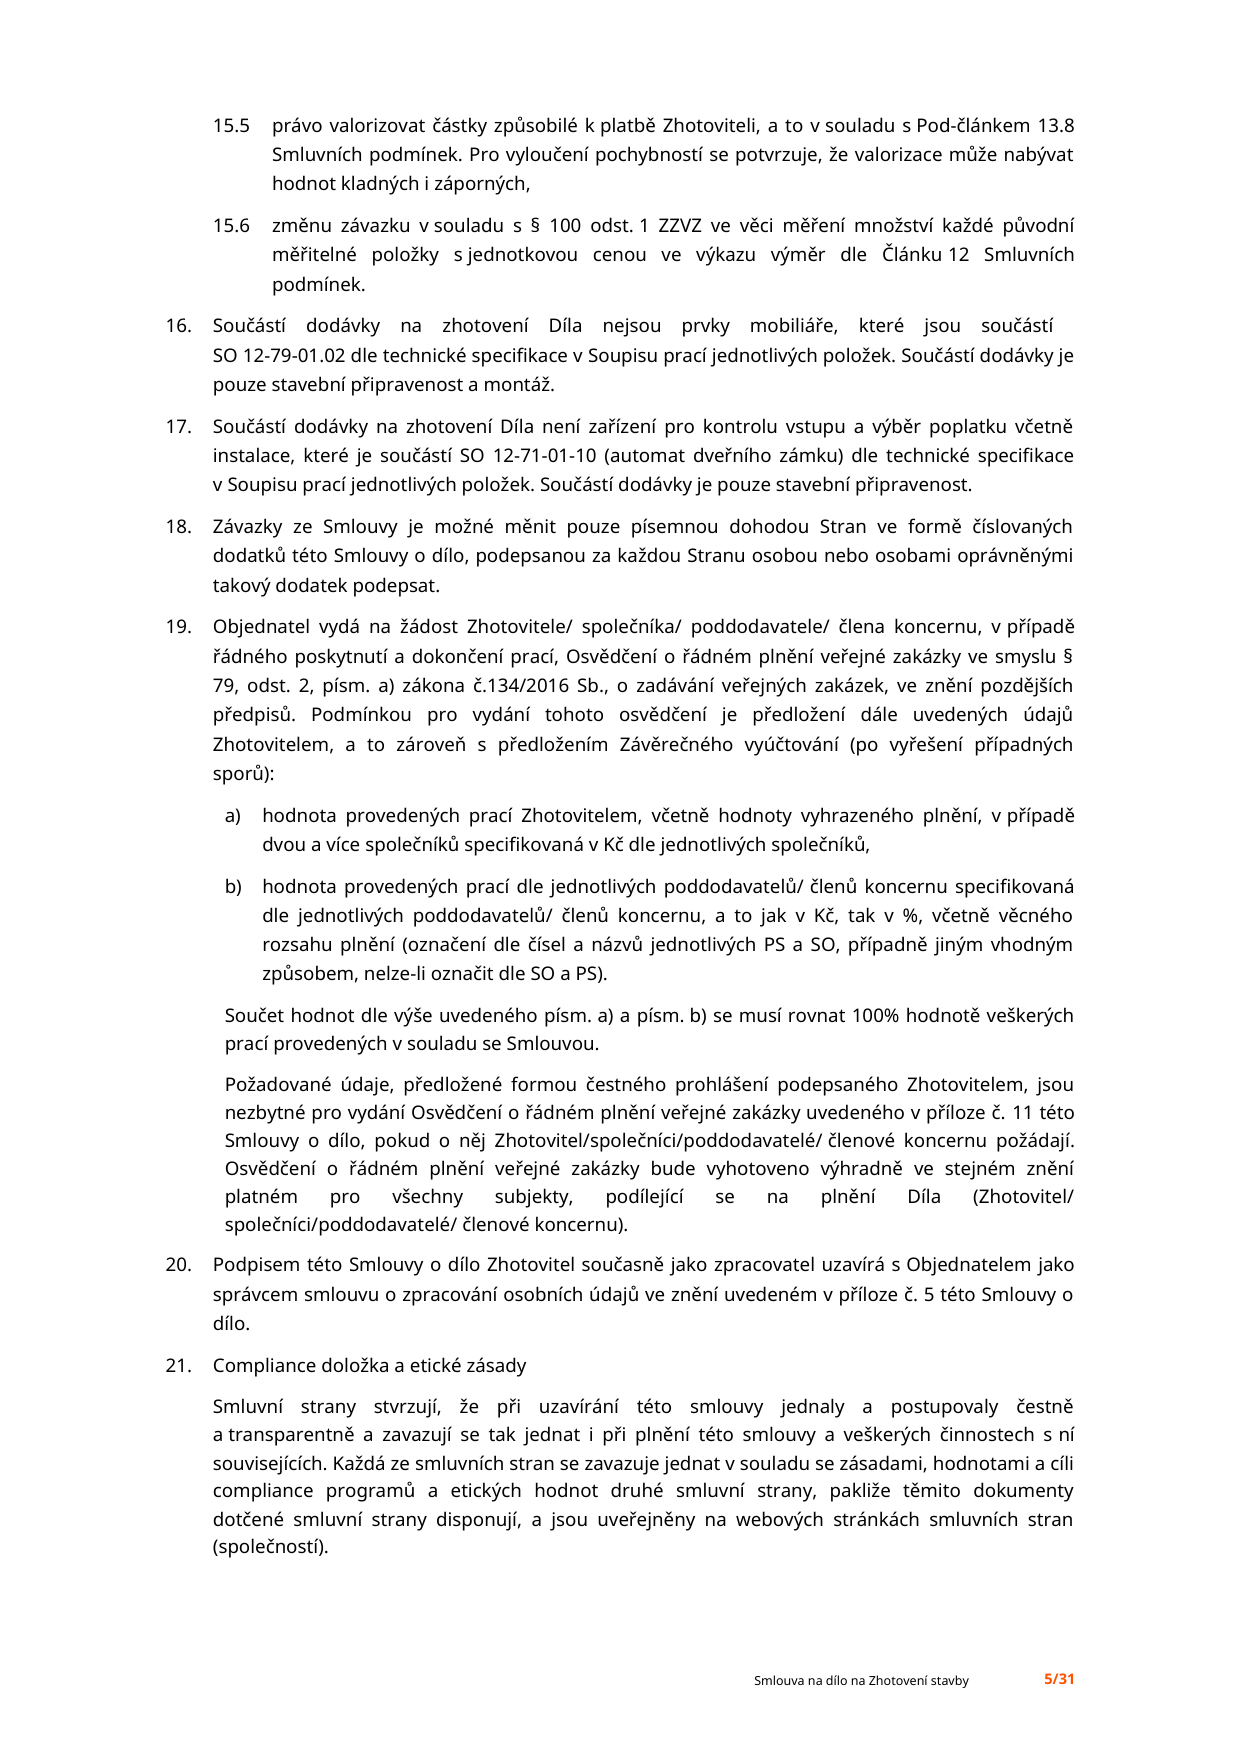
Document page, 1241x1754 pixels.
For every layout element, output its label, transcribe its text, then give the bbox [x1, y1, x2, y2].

text právo valorizovat částky způsobilé k platbě Zhotoviteli, a to v souladu s Pod-článkem 13.8 Smluvních podmínek. Pro vyloučení pochybností se potvrzuje, že valorizace může nabývat hodnot kladných i záporných, [213, 112, 1075, 196]
text Požadované údaje, předložené formou čestného prohlášení podepsaného Zhotovitelem, jsou nezbytné pro vydání Osvědčení o řádném plnění veřejné zakázky uvedeného v příloze č. 11 této Smlouvy o dílo, pokud o něj Zhotovitel/společníci/poddodavatelé/ členové koncernu požádají. Osvědčení o řádném plnění veřejné zakázky bude vyhotoveno výhradně ve stejném znění platném pro všechny subjekty, podílející se na plnění Díla (Zhotovitel/ společníci/poddodavatelé/ členové koncernu). [224, 1071, 1075, 1237]
text Smluvní strany stvrzují, že při uzavírání této smlouvy jednaly a postupovaly čestně a transparentně a zavazují se tak jednat i při plnění této smlouvy a veškerých činnostech s ní souvisejících. Každá ze smluvních stran se zavazuje jednat v souladu se zásadami, hodnotami a cíli compliance programů a etických hodnot druhé smluvní strany, pakliže těmito dokumenty dotčené smluvní strany disponují, a jsou uveřejněny na webových stránkách smluvních stran (společností). [213, 1394, 1075, 1559]
text Součástí dodávky na zhotovení Díla není zařízení pro kontrolu vstupu a výběr poplatku včetně instalace, které je součástí SO 12-71-01-10 (automat dveřního zámku) dle technické specifikace v Soupisu prací jednotlivých položek. Součástí dodávky je pouze stavební připravenost. [165, 413, 1075, 497]
text Objednatel vydá na žádost Zhotovitele/ společníka/ poddodavatele/ člena koncernu, v případě řádného poskytnutí a dokončení prací, Osvědčení o řádném plnění veřejné zakázky ve smyslu § 79, odst. 2, písm. a) zákona č.134/2016 Sb., o zadávání veřejných zakázek, ve znění pozdějších předpisů. Podmínkou pro vydání tohoto osvědčení je předložení dále uvedených údajů Zhotovitelem, a to zároveň s předložením Závěrečného vyúčtování (po vyřešení případných sporů): [165, 614, 1075, 786]
text hodnota provedených prací Zhotovitelem, včetně hodnoty vyhrazeného plnění, v případě dvou a více společníků specifikovaná v Kč dle jednotlivých společníků, [224, 802, 1075, 857]
text Compliance doložka a etické zásady [165, 1352, 1075, 1377]
text Součet hodnot dle výše uvedeného písm. a) a písm. b) se musí rovnat 100% hodnotě veškerých prací provedených v souladu se Smlouvou. [224, 1002, 1075, 1056]
text Podpisem této Smlouvy o dílo Zhotovitel současně jako zpracovatel uzavírá s Objednatelem jako správcem smlouvu o zpracování osobních údajů ve znění uvedeném v příloze č. 5 této Smlouvy o dílo. [165, 1252, 1075, 1336]
text Závazky ze Smlouvy je možné měnit pouze písemnou dohodou Stran ve formě číslovaných dodatků této Smlouvy o dílo, podepsanou za každou Stranu osobou nebo osobami oprávněnými takový dodatek podepsat. [165, 513, 1075, 597]
text hodnota provedených prací dle jednotlivých poddodavatelů/ členů koncernu specifikovaná dle jednotlivých poddodavatelů/ členů koncernu, a to jak v Kč, tak v %, včetně věcného rozsahu plnění (označení dle čísel a názvů jednotlivých PS a SO, případně jiným vhodným způsobem, nelze-li označit dle SO a PS). [224, 873, 1075, 986]
text změnu závazku v souladu s § 100 odst. 1 ZZVZ ve věci měření množství každé původní měřitelné položky s jednotkovou cenou ve výkazu výměr dle Článku 12 Smluvních podmínek. [213, 212, 1075, 297]
text Součástí dodávky na zhotovení Díla nejsou prvky mobiliáře, které jsou součástí SO 12-79-01.02 dle technické specifikace v Soupisu prací jednotlivých položek. Součástí dodávky je pouze stavební připravenost a montáž. [165, 313, 1075, 397]
